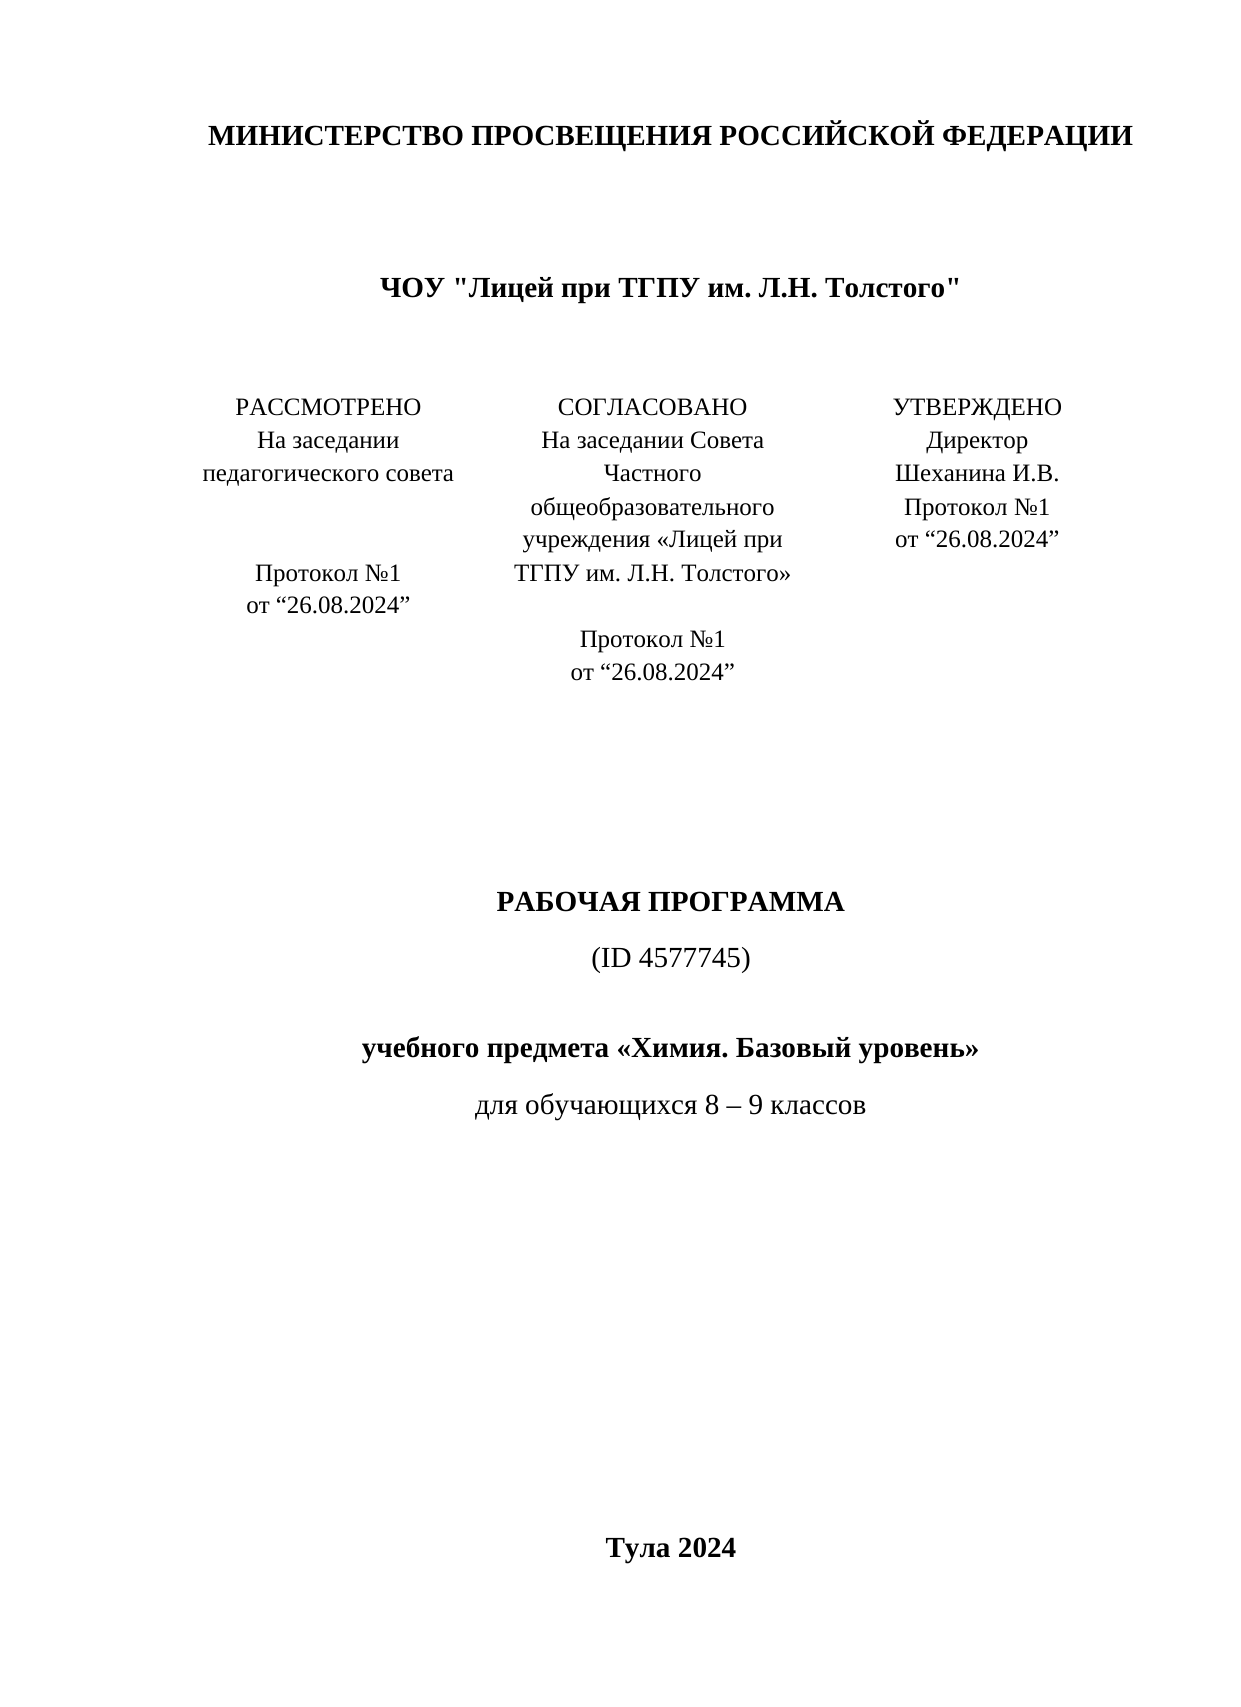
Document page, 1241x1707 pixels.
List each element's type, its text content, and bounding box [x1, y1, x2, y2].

text МИНИСТЕРСТВО ПРОСВЕЩЕНИЯ РОССИЙСКОЙ ФЕДЕРАЦИИ [190, 118, 1152, 152]
text учебного предмета «Химия. Базовый уровень» [190, 1030, 1152, 1063]
text (ID 4577745) [190, 941, 1152, 974]
text для обучающихся 8 – 9 классов [190, 1087, 1152, 1120]
table_header СОГЛАСОВАНО На заседании Совета Частного общеобразовательного учреждения «Лицей при ТГПУ им. Л.Н. Толстого» Протокол №1 от “26.08.2024” [490, 360, 815, 723]
table_header УТВЕРЖДЕНО Директор Шеханина И.В. Протокол №1 от “26.08.2024” [815, 360, 1139, 723]
text ЧОУ "Лицей при ТГПУ им. Л.Н. Толстого" [190, 270, 1152, 304]
text Тула 2024 [190, 1530, 1152, 1563]
table_header РАССМОТРЕНО На заседании педагогического совета Протокол №1 от “26.08.2024” [166, 360, 490, 723]
text РАБОЧАЯ ПРОГРАММА [190, 884, 1152, 917]
